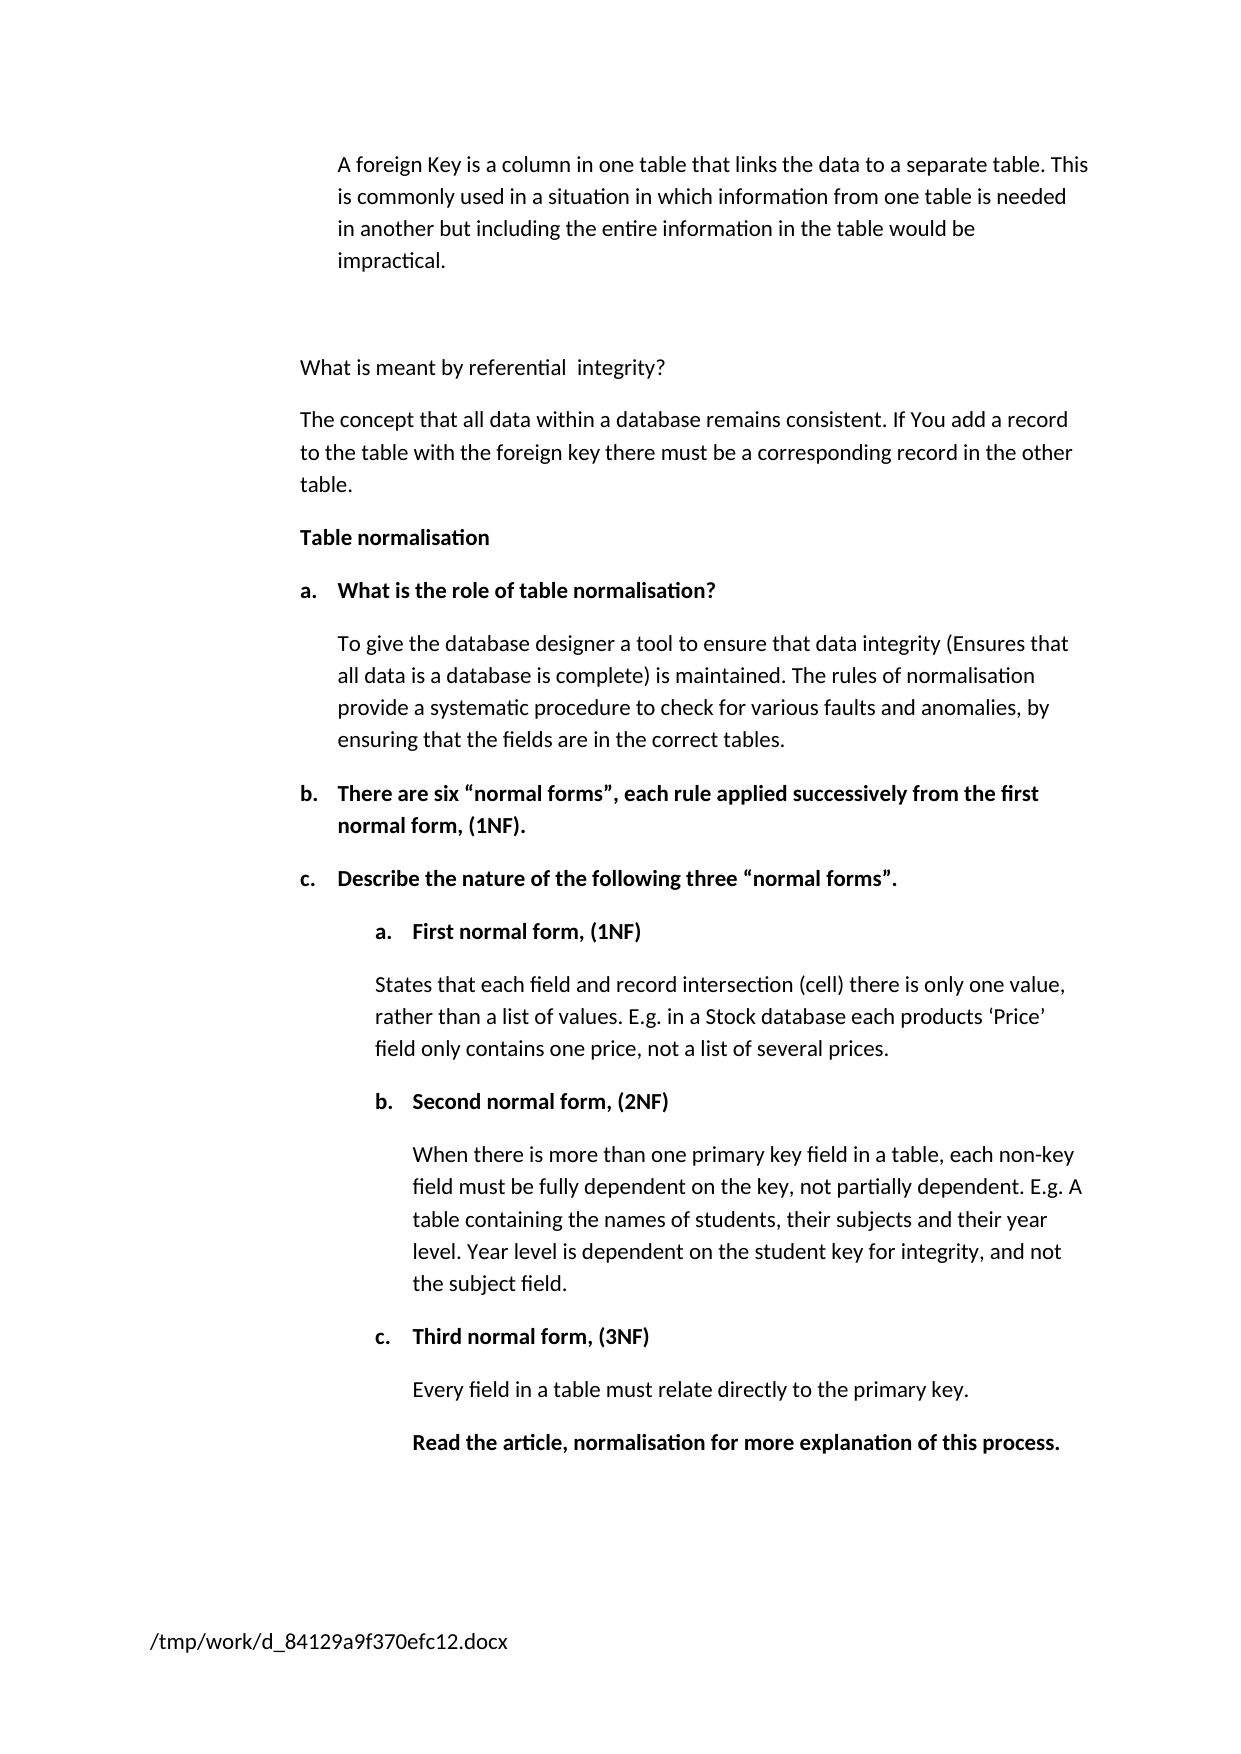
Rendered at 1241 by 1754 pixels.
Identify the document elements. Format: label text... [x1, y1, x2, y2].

list Second normal form, (2NF) [375, 1087, 1090, 1115]
text Table normalisation [300, 523, 1090, 551]
text What is meant by referential integrity? [300, 353, 1090, 381]
list What is the role of table normalisation? [300, 576, 1090, 604]
text To give the database designer a tool to ensure that data integrity (Ensures that all data is a database is complete) is maintained. The rules of normalisation provide a systematic procedure to check for various faults and anomalies, by ensuring that the fields are in the correct tables. [337, 629, 1090, 754]
text When there is more than one primary key field in a table, each non-key field must be fully dependent on the key, not partially dependent. E.g. A table containing the names of students, their subjects and their year level. Year level is dependent on the student key for integrity, and not the subject field. [412, 1140, 1090, 1297]
list There are six “normal forms”, each rule applied successively from the first normal form, (1NF). [300, 779, 1090, 839]
list Describe the nature of the following three “normal forms”. [300, 864, 1090, 892]
text Every field in a table must relate directly to the primary key. [412, 1375, 1090, 1403]
text States that each field and record intersection (cell) there is only one value, rather than a list of values. E.g. in a Stock database each products ‘Price’ field only contains one price, not a list of several prices. [375, 970, 1090, 1062]
text The concept that all data within a database remains consistent. If You add a record to the table with the foreign key there must be a corresponding record in the other table. [300, 406, 1090, 498]
list Third normal form, (3NF) [375, 1322, 1090, 1350]
list First normal form, (1NF) [375, 917, 1090, 945]
text Read the article, normalisation for more explanation of this process. [412, 1428, 1090, 1456]
list A foreign Key is a column in one table that links the data to a separate table. This is commonly used in a situation in which information from one table is needed in another but including the entire information in the table would be impractical. [337, 150, 1090, 274]
